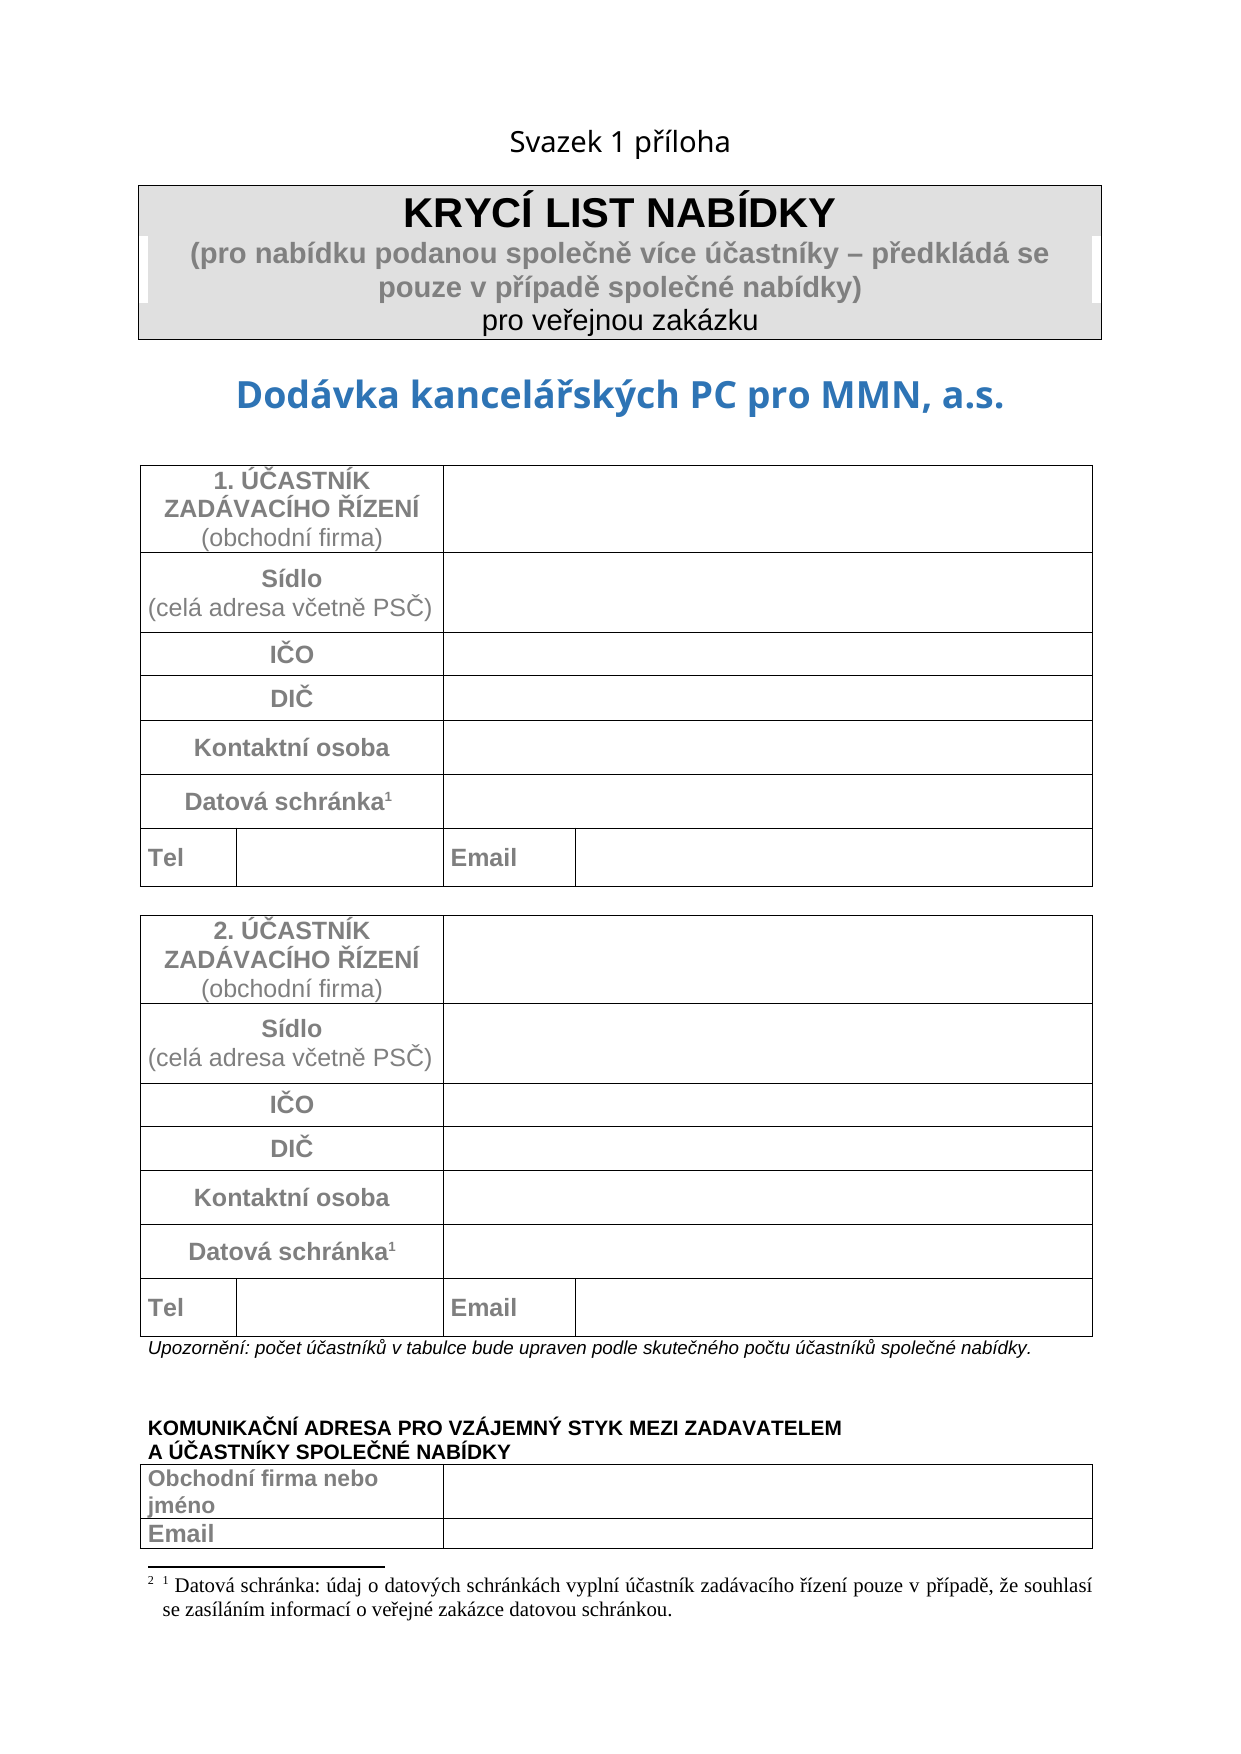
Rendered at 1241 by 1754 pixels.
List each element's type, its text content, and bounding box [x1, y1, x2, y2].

table_cell [444, 721, 1092, 773]
table_header [444, 1465, 1092, 1518]
table_cell IČO [141, 1084, 443, 1126]
table_cell [576, 829, 1092, 886]
table_cell [444, 553, 1092, 632]
text KOMUNIKAČNÍ ADRESA PRO VZÁJEMNÝ STYK MEZI ZADAVATELEM [148, 1416, 1092, 1440]
table_cell [444, 775, 1092, 827]
table_cell [444, 1171, 1092, 1224]
table_cell [444, 1004, 1092, 1083]
table_cell [444, 633, 1092, 675]
text Dodávka kancelářských PC pro MMN, a.s. [148, 368, 1092, 419]
table_cell [237, 829, 443, 886]
table_cell Email [444, 1279, 575, 1336]
text KRYCÍ LIST NABÍDKY [139, 186, 1101, 236]
table_cell Email [444, 829, 575, 886]
text pro veřejnou zakázku [139, 300, 1101, 339]
table_cell [444, 1225, 1092, 1278]
table_cell IČO [141, 633, 443, 675]
table_header [444, 466, 1092, 552]
table_cell Kontaktní osoba [141, 721, 443, 773]
table_cell [444, 676, 1092, 719]
table_cell [444, 1519, 1092, 1548]
table_cell Email [141, 1519, 443, 1548]
table_header Obchodní firma nebo jméno [141, 1465, 443, 1518]
text Svazek 1 příloha [148, 121, 1092, 161]
table_cell DIČ [141, 676, 443, 719]
table_header [444, 916, 1092, 1003]
table_header 2. ÚČASTNÍK ZADÁVACÍHO ŘÍZENÍ (obchodní firma) [141, 916, 443, 1003]
table_cell DIČ [141, 1127, 443, 1170]
table_cell [444, 1084, 1092, 1126]
table_cell Sídlo (celá adresa včetně PSČ) [141, 1004, 443, 1083]
table_cell Sídlo (celá adresa včetně PSČ) [141, 553, 443, 632]
table_cell Tel [141, 829, 236, 886]
text A ÚČASTNÍKY SPOLEČNÉ NABÍDKY [148, 1440, 1092, 1464]
text Upozornění: počet účastníků v tabulce bude upraven podle skutečného počtu účastníků společné nabídky. [148, 1337, 1092, 1359]
table_header 1. ÚČASTNÍK ZADÁVACÍHO ŘÍZENÍ (obchodní firma) [141, 466, 443, 552]
table_cell [237, 1279, 443, 1336]
text (pro nabídku podanou společně více účastníky – předkládá se pouze v případě společné nabídky) [148, 236, 1092, 300]
table_cell Kontaktní osoba [141, 1171, 443, 1224]
table_cell [576, 1279, 1092, 1336]
table_cell [444, 1127, 1092, 1170]
table_cell Datová schránka1 [141, 1225, 443, 1278]
table_cell Tel [141, 1279, 236, 1336]
table_cell Datová schránka1 [141, 775, 443, 827]
